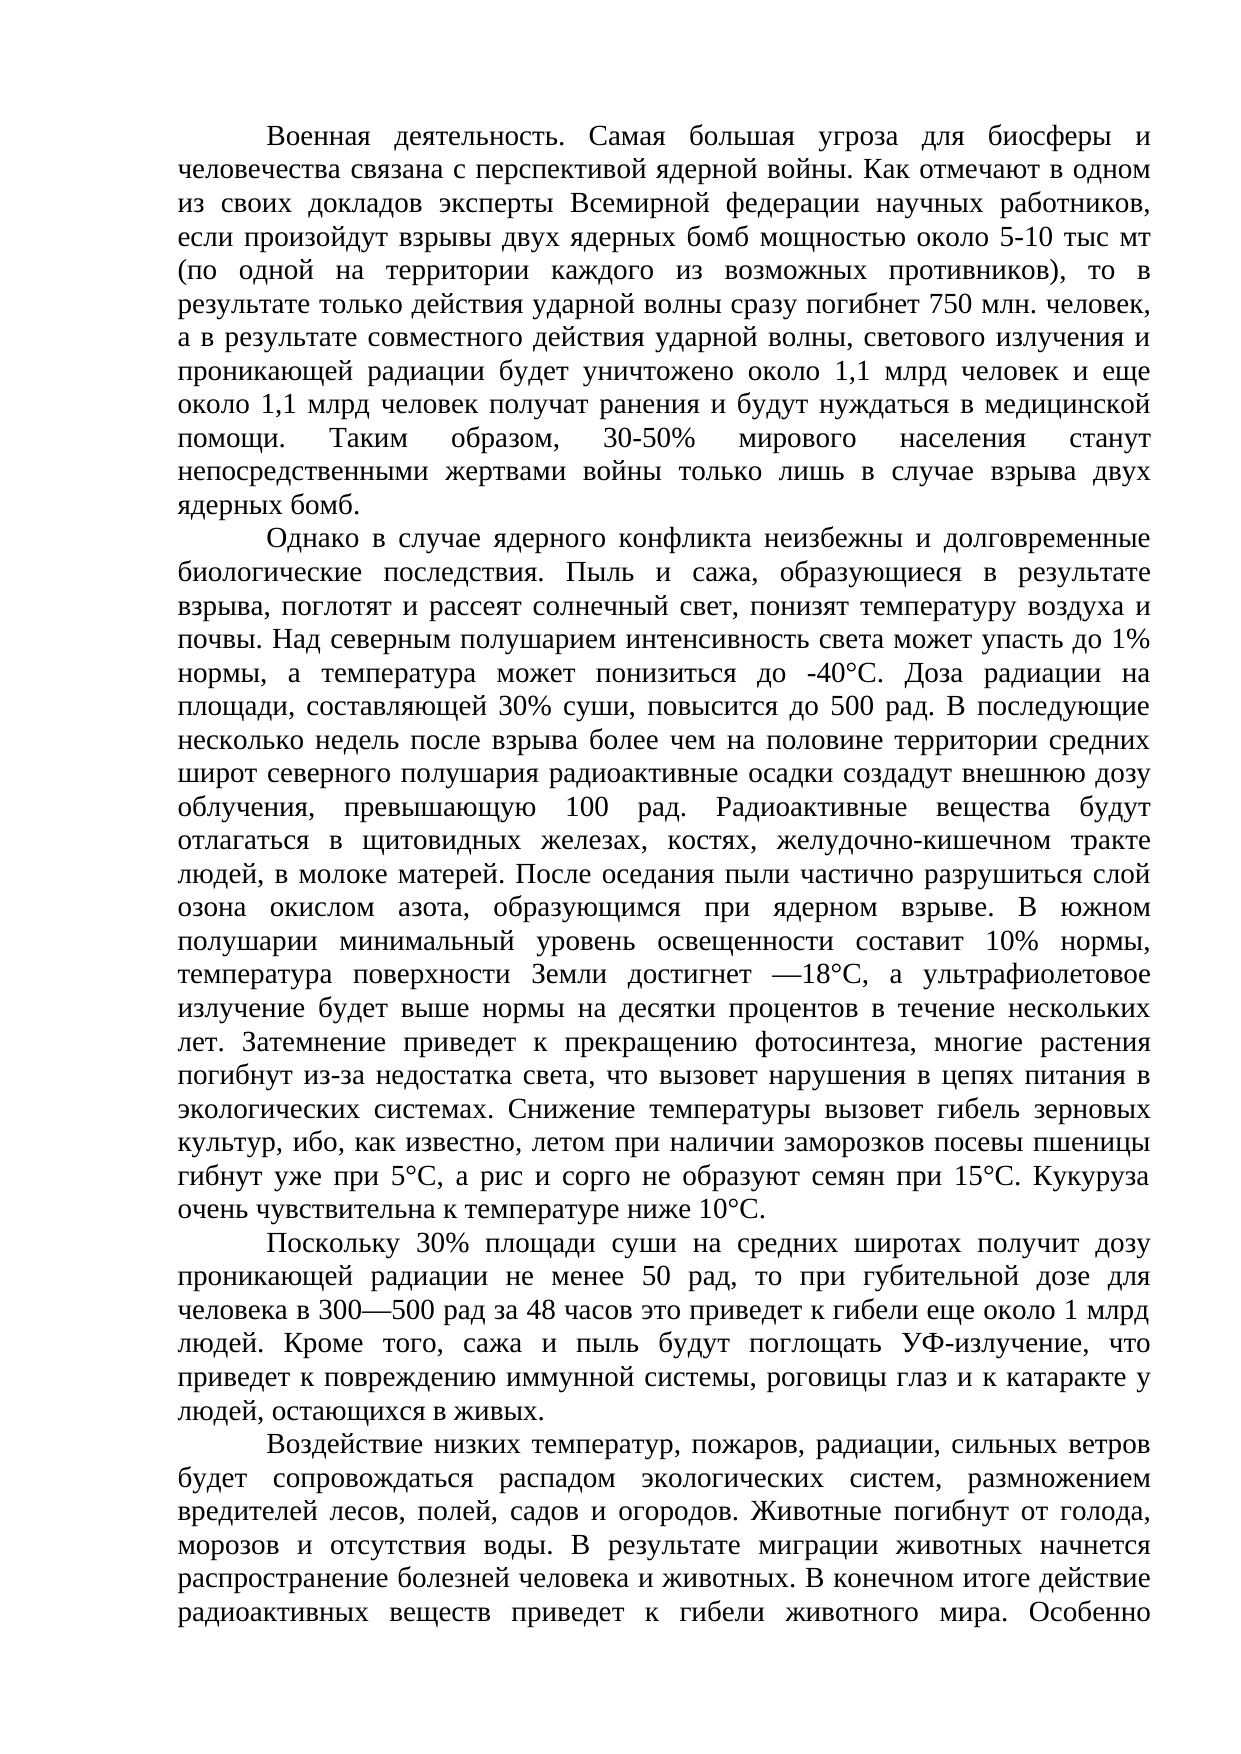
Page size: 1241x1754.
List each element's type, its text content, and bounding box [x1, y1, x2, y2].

text Военная деятельность. Самая большая угроза для биосферы и человечества связана с перспективой ядерной войны. Как отмечают в одном из своих докладов эксперты Всемирной федерации научных работников, если произойдут взрывы двух ядерных бомб мощностью около 5-10 тыс мт (по одной на территории каждого из возможных противников), то в результате только действия ударной волны сразу погибнет 750 млн. человек, а в результате совместного действия ударной волны, светового излучения и проникающей радиации будет уничтожено около 1,1 млрд человек и еще около 1,1 млрд человек получат ранения и будут нуждаться в медицинской помощи. Таким образом, 30-50% мирового населения станут непосредственными жертвами войны только лишь в случае взрыва двух ядерных бомб. [177, 118, 1152, 521]
text Однако в случае ядерного конфликта неизбежны и долговременные биологические последствия. Пыль и сажа, образующиеся в результате взрыва, поглотят и рассеят солнечный свет, понизят температуру воздуха и почвы. Над северным полушарием интенсивность света может упасть до 1% нормы, а температура может понизиться до -40°С. Доза радиации на площади, составляющей 30% суши, повысится до 500 рад. В последующие несколько недель после взрыва более чем на половине территории средних широт северного полушария радиоактивные осадки создадут внешнюю дозу облучения, превышающую 100 рад. Радиоактивные вещества будут отлагаться в щитовидных железах, костях, желудочно-кишечном тракте людей, в молоке матерей. После оседания пыли частично разрушиться слой озона окислом азота, образующимся при ядерном взрыве. В южном полушарии минимальный уровень освещенности составит 10% нормы, температура поверхности Земли достигнет —18°С, а ультрафиолетовое излучение будет выше нормы на десятки процентов в течение нескольких лет. Затемнение приведет к прекращению фотосинтеза, многие растения погибнут из-за недостатка света, что вызовет нарушения в цепях питания в экологических системах. Снижение температуры вызовет гибель зерновых культур, ибо, как известно, летом при наличии заморозков посевы пшеницы гибнут уже при 5°С, а рис и сорго не образуют семян при 15°С. Кукуруза очень чувствительна к температуре ниже 10°С. [177, 521, 1152, 1225]
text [177, 1426, 1152, 1627]
text Поскольку 30% площади суши на средних широтах получит дозу проникающей радиации не менее 50 рад, то при губительной дозе для человека в 300—500 рад за 48 часов это приведет к гибели еще около 1 млрд людей. Кроме того, сажа и пыль будут поглощать УФ-излучение, что приведет к повреждению иммунной системы, роговицы глаз и к катаракте у людей, остающихся в живых. [177, 1225, 1152, 1426]
